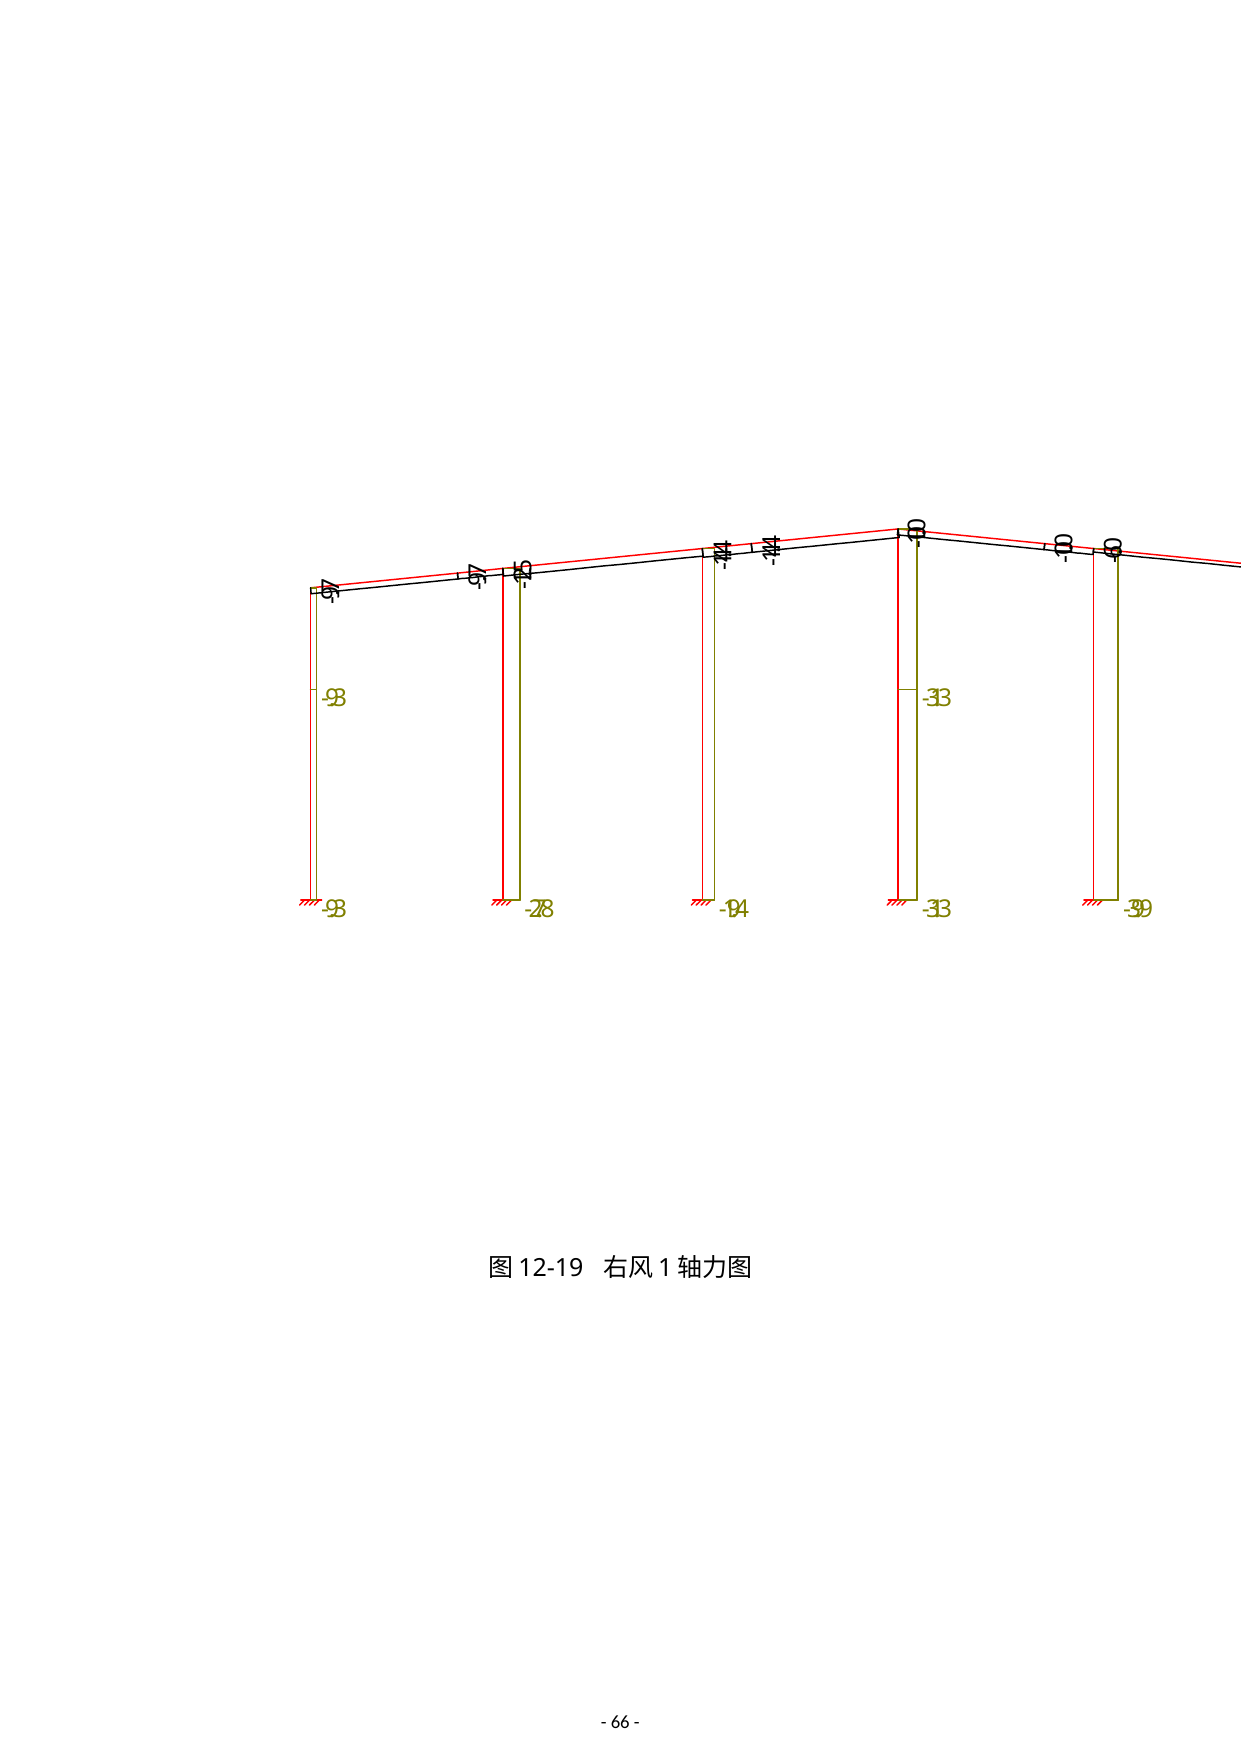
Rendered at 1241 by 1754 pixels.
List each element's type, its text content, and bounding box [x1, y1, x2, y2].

text 图12-19 右风1轴力图 [148, 1242, 1093, 1289]
